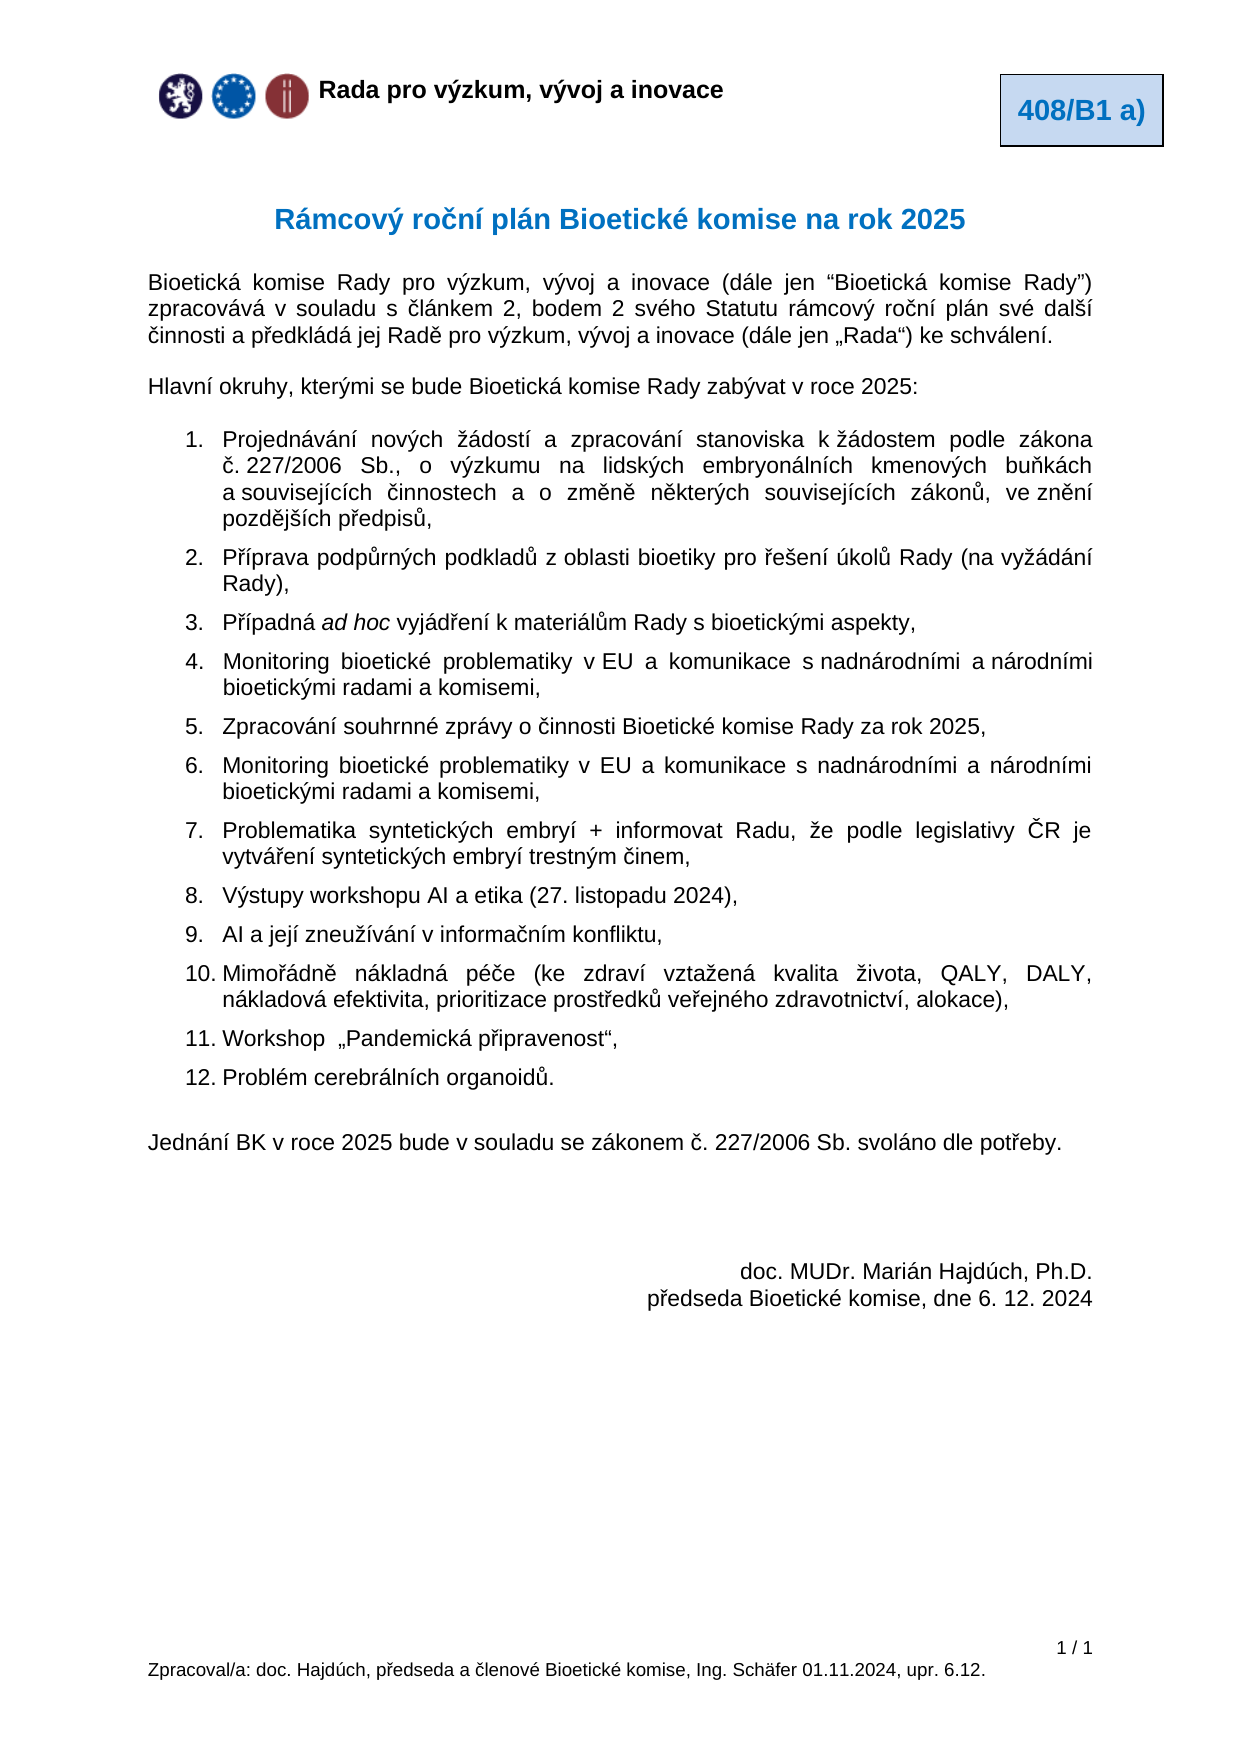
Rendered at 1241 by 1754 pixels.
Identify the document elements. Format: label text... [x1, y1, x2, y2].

list Projednávání nových žádostí a zpracování stanoviska k žádostem podle zákona č. 227/2006 Sb., o výzkumu na lidských embryonálních kmenových buňkách a souvisejících činnostech a o změně některých souvisejících zákonů, ve znění pozdějších předpisů, [185, 426, 1093, 531]
list Výstupy workshopu AI a etika (27. listopadu 2024), [185, 882, 1093, 908]
list AI a její zneužívání v informačním konfliktu, [185, 921, 1093, 947]
list Workshop „Pandemická připravenost“, [185, 1025, 1093, 1051]
picture [158, 73, 309, 120]
text předseda Bioetické komise, dne 6. 12. 2024 [148, 1284, 1093, 1311]
list Mimořádně nákladná péče (ke zdraví vztažená kvalita života, QALY, DALY, nákladová efektivita, prioritizace prostředků veřejného zdravotnictví, alokace), [185, 960, 1093, 1013]
list Problém cerebrálních organoidů. [185, 1064, 1093, 1090]
text Rámcový roční plán Bioetické komise na rok 2025 [148, 202, 1093, 235]
text Hlavní okruhy, kterými se bude Bioetická komise Rady zabývat v roce 2025: [148, 373, 1093, 399]
list Monitoring bioetické problematiky v EU a komunikace s nadnárodními a národními bioetickými radami a komisemi, [185, 648, 1093, 700]
list Zpracování souhrnné zprávy o činnosti Bioetické komise Rady za rok 2025, [185, 713, 1093, 739]
list Problematika syntetických embryí + informovat Radu, že podle legislativy ČR je vytváření syntetických embryí trestným činem, [185, 817, 1093, 870]
text Bioetická komise Rady pro výzkum, vývoj a inovace (dále jen “Bioetická komise Rady”) zpracovává v souladu s článkem 2, bodem 2 svého Statutu rámcový roční plán své další činnosti a předkládá jej Radě pro výzkum, vývoj a inovace (dále jen „Rada“) ke schválení. [148, 269, 1093, 348]
list Příprava podpůrných podkladů z oblasti bioetiky pro řešení úkolů Rady (na vyžádání Rady), [185, 544, 1093, 596]
text doc. MUDr. Marián Hajdúch, Ph.D. [148, 1258, 1093, 1284]
list Případná ad hoc vyjádření k materiálům Rady s bioetickými aspekty, [185, 609, 1093, 635]
text Jednání BK v roce 2025 bude v souladu se zákonem č. 227/2006 Sb. svoláno dle potřeby. [148, 1129, 1093, 1156]
list Monitoring bioetické problematiky v EU a komunikace s nadnárodními a národními bioetickými radami a komisemi, [185, 752, 1093, 804]
